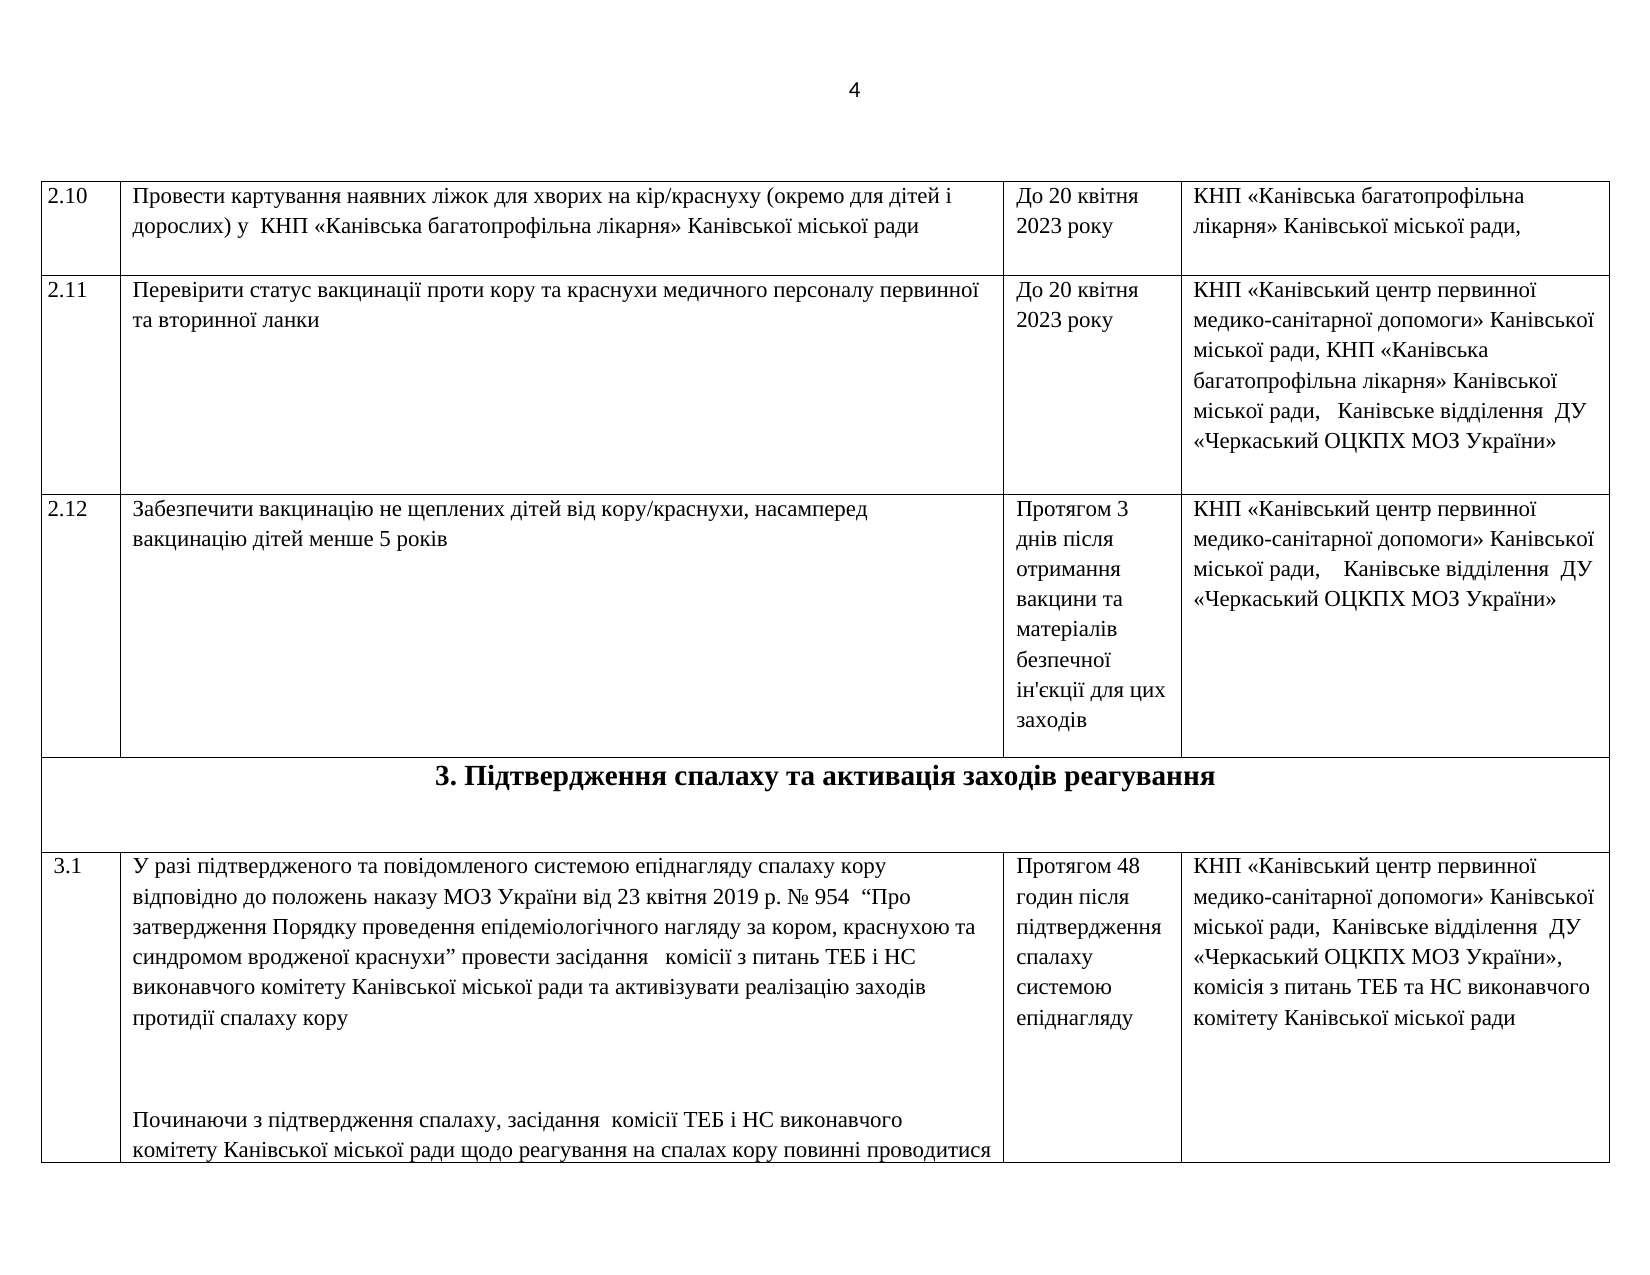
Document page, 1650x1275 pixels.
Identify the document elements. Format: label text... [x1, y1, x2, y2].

table_cell 3. Підтвердження спалаху та активація заходів реагування [42, 758, 1609, 852]
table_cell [1004, 853, 1181, 1162]
table_cell До 20 квітня 2023 року [1004, 182, 1181, 275]
table_cell Перевірити статус вакцинації проти кору та краснухи медичного персоналу первинної та вторинної ланки [121, 276, 1003, 494]
table_cell Провести картування наявних ліжок для хворих на кір/краснуху (окремо для дітей і дорослих) у КНП «Канівська багатопрофільна лікарня» Канівської міської ради [121, 182, 1003, 275]
table_cell Забезпечити вакцинацію не щеплених дітей від кору/краснухи, насамперед вакцинацію дітей менше 5 років [121, 495, 1003, 757]
table_cell 2.10 [42, 182, 120, 275]
table_cell 2.11 [42, 276, 120, 494]
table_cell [1182, 853, 1609, 1162]
table_cell КНП «Канівський центр первинної медико-санітарної допомоги» Канівської міської ради, Канівське відділення ДУ «Черкаський ОЦКПХ МОЗ України» [1182, 495, 1609, 757]
table_cell Протягом 3 днів після отримання вакцини та матеріалів безпечної ін'єкції для цих заходів [1004, 495, 1181, 757]
table_cell 2.12 [42, 495, 120, 757]
table_cell КНП «Канівська багатопрофільна лікарня» Канівської міської ради, [1182, 182, 1609, 275]
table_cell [121, 853, 1003, 1162]
table_cell 3.1 [42, 853, 120, 1162]
table_cell До 20 квітня 2023 року [1004, 276, 1181, 494]
